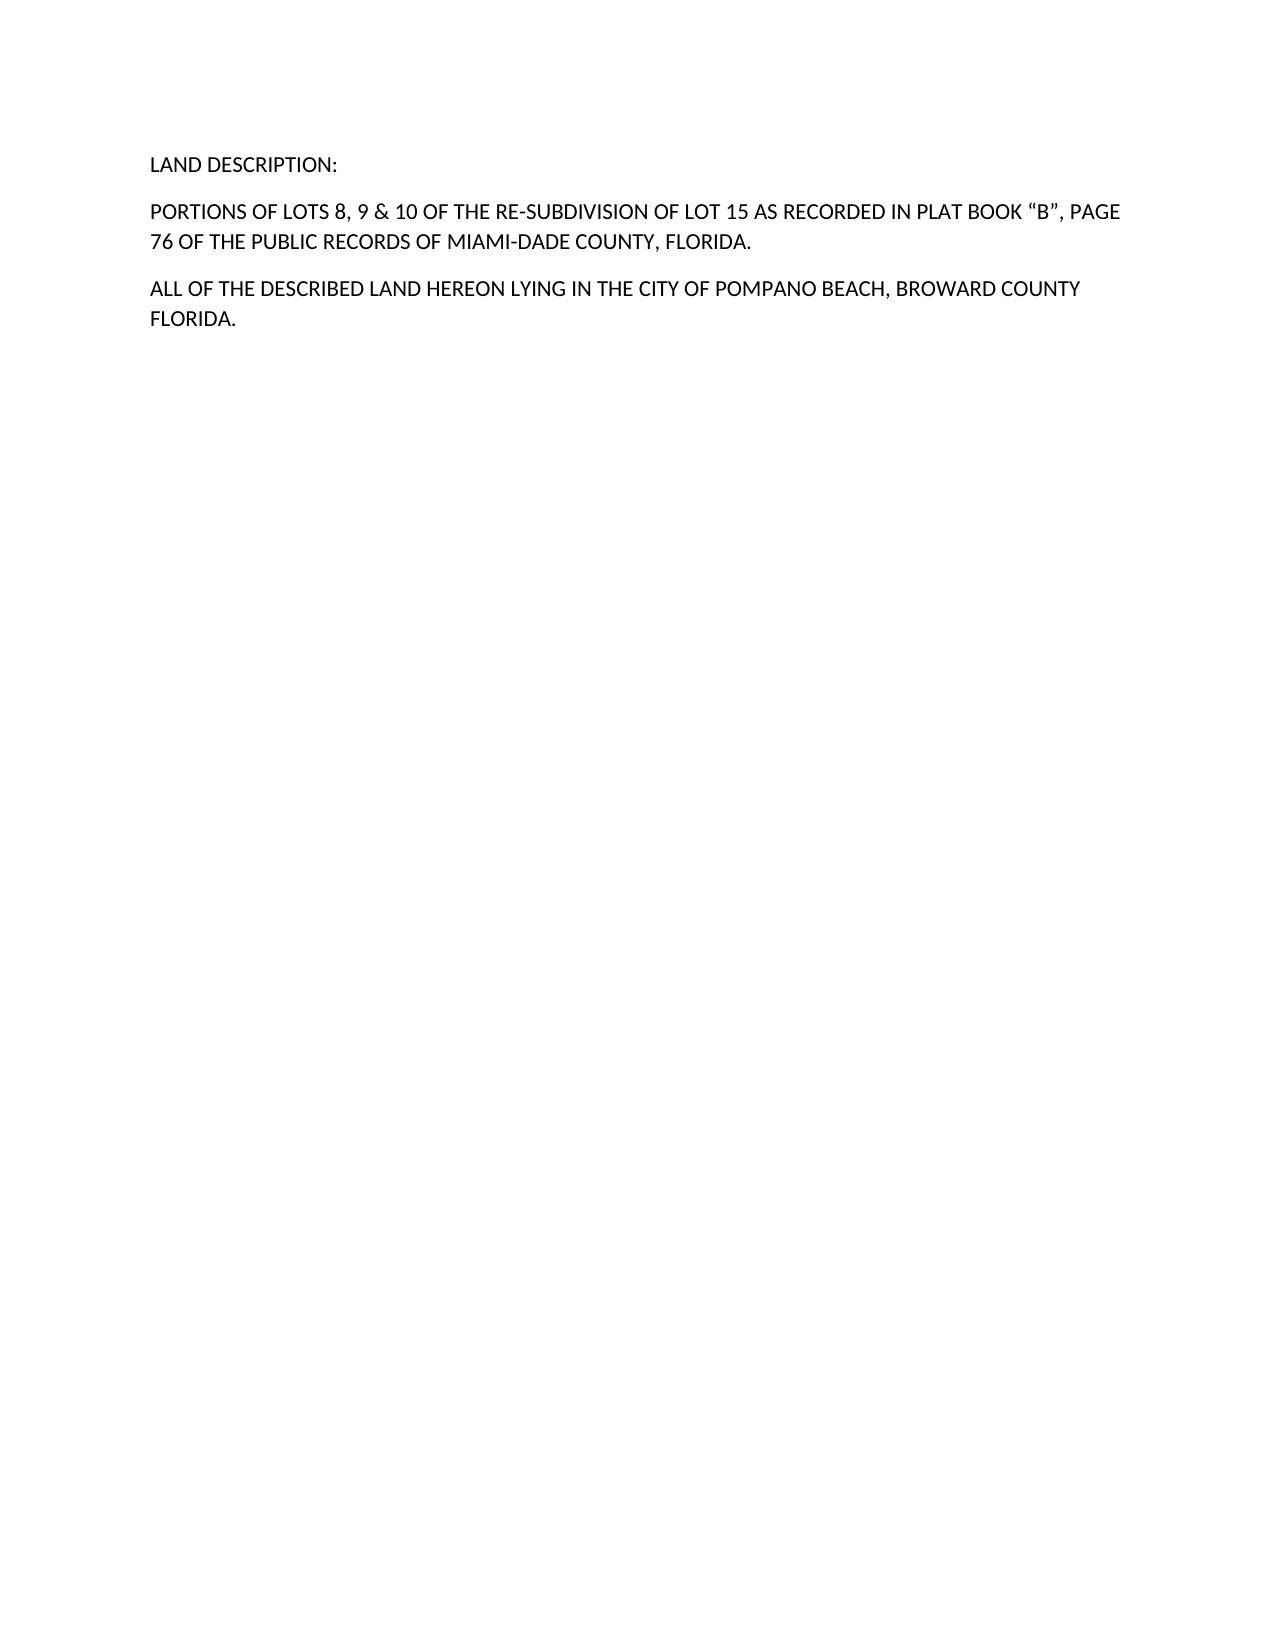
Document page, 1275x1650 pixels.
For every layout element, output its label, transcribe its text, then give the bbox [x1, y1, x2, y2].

text LAND DESCRIPTION: [150, 150, 1125, 178]
text ALL OF THE DESCRIBED LAND HEREON LYING IN THE CITY OF POMPANO BEACH, BROWARD COUNTY FLORIDA. [150, 274, 1125, 332]
text PORTIONS OF LOTS 8, 9 & 10 OF THE RE-SUBDIVISION OF LOT 15 AS RECORDED IN PLAT BOOK “B”, PAGE 76 OF THE PUBLIC RECORDS OF MIAMI-DADE COUNTY, FLORIDA. [150, 197, 1125, 255]
